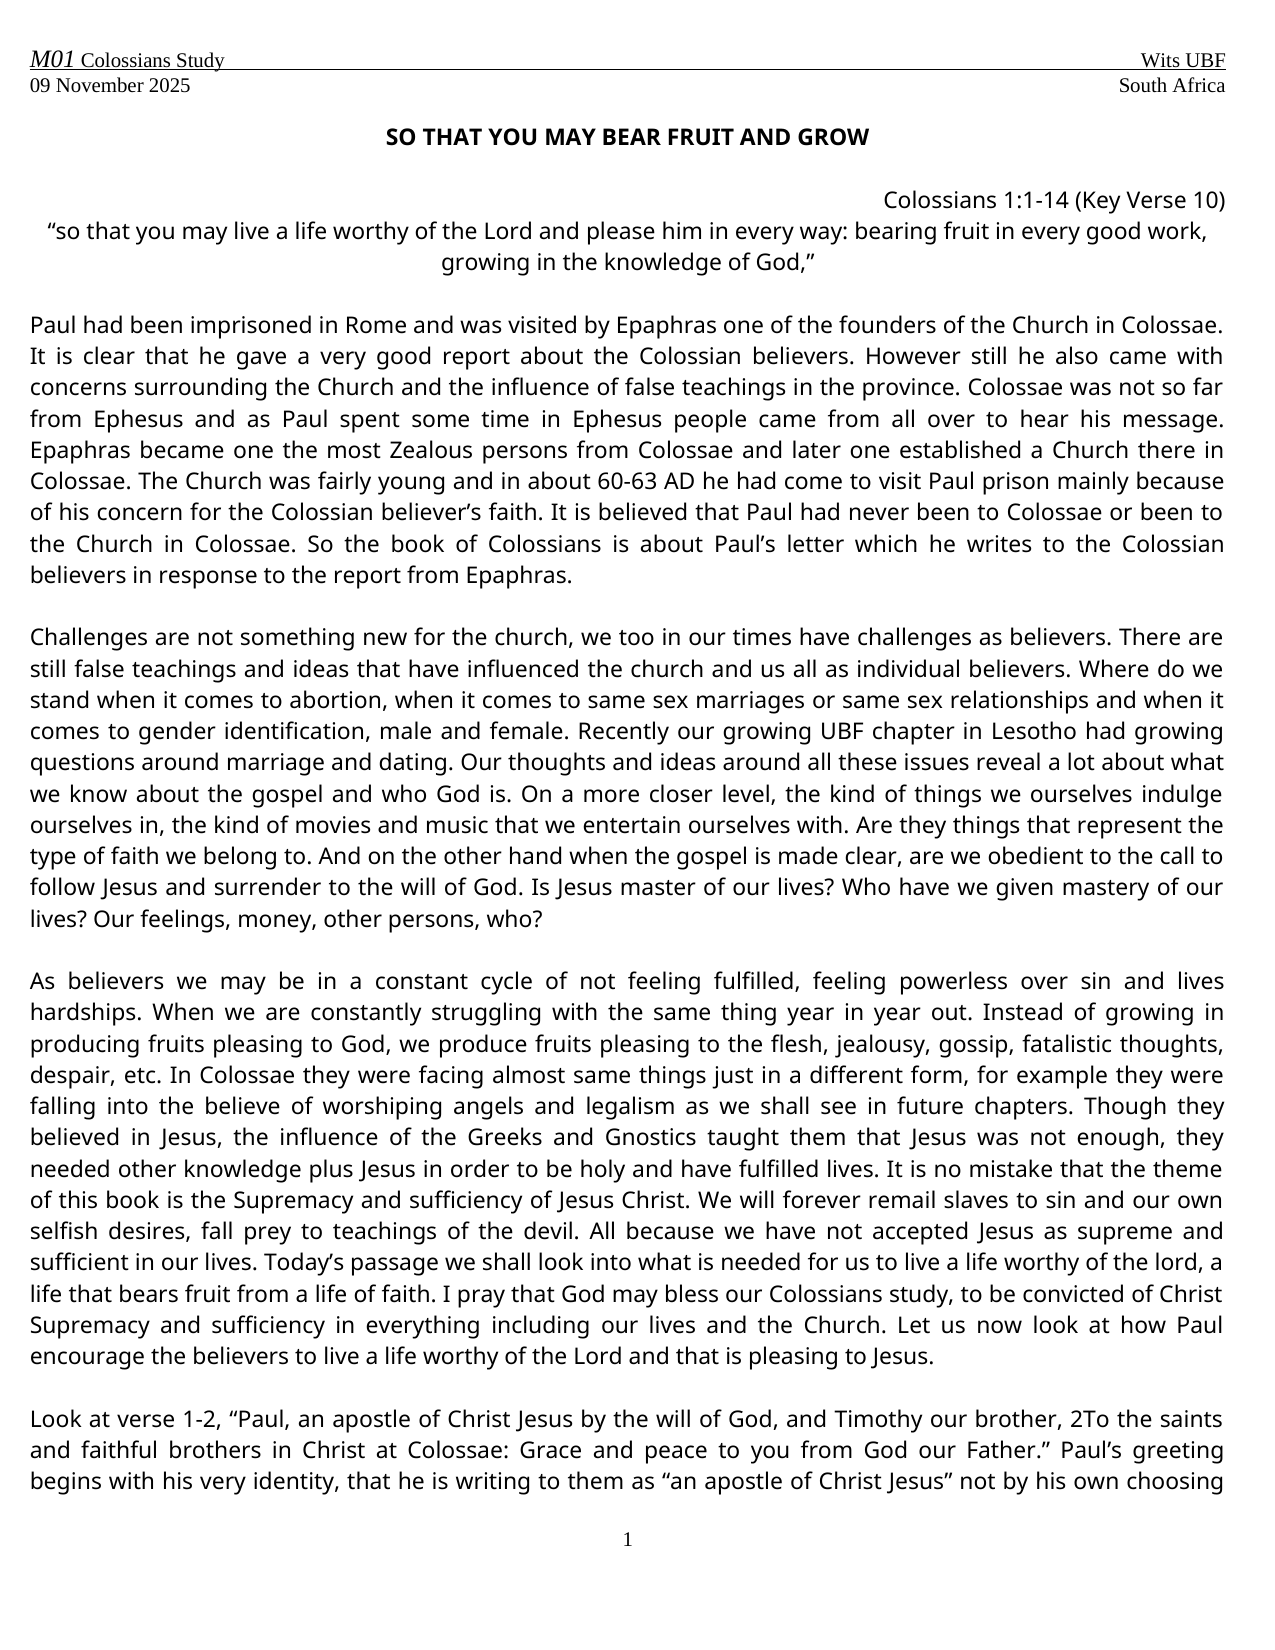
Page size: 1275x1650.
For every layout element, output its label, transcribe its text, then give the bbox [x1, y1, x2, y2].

text “so that you may live a life worthy of the Lord and please him in every way: bearing fruit in every good work, growing in the knowledge of God,” [29, 215, 1226, 277]
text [29, 1402, 1226, 1496]
text As believers we may be in a constant cycle of not feeling fulfilled, feeling powerless over sin and lives hardships. When we are constantly struggling with the same thing year in year out. Instead of growing in producing fruits pleasing to God, we produce fruits pleasing to the flesh, jealousy, gossip, fatalistic thoughts, despair, etc. In Colossae they were facing almost same things just in a different form, for example they were falling into the believe of worshiping angels and legalism as we shall see in future chapters. Though they believed in Jesus, the influence of the Greeks and Gnostics taught them that Jesus was not enough, they needed other knowledge plus Jesus in order to be holy and have fulfilled lives. It is no mistake that the theme of this book is the Supremacy and sufficiency of Jesus Christ. We will forever remail slaves to sin and our own selfish desires, fall prey to teachings of the devil. All because we have not accepted Jesus as supreme and sufficient in our lives. Today’s passage we shall look into what is needed for us to live a life worthy of the lord, a life that bears fruit from a life of faith. I pray that God may bless our Colossians study, to be convicted of Christ Supremacy and sufficiency in everything including our lives and the Church. Let us now look at how Paul encourage the believers to live a life worthy of the Lord and that is pleasing to Jesus. [29, 965, 1226, 1371]
text Paul had been imprisoned in Rome and was visited by Epaphras one of the founders of the Church in Colossae. It is clear that he gave a very good report about the Colossian believers. However still he also came with concerns surrounding the Church and the influence of false teachings in the province. Colossae was not so far from Ephesus and as Paul spent some time in Ephesus people came from all over to hear his message. Epaphras became one the most Zealous persons from Colossae and later one established a Church there in Colossae. The Church was fairly young and in about 60-63 AD he had come to visit Paul prison mainly because of his concern for the Colossian believer’s faith. It is believed that Paul had never been to Colossae or been to the Church in Colossae. So the book of Colossians is about Paul’s letter which he writes to the Colossian believers in response to the report from Epaphras. [29, 309, 1226, 590]
text Challenges are not something new for the church, we too in our times have challenges as believers. There are still false teachings and ideas that have influenced the church and us all as individual believers. Where do we stand when it comes to abortion, when it comes to same sex marriages or same sex relationships and when it comes to gender identification, male and female. Recently our growing UBF chapter in Lesotho had growing questions around marriage and dating. Our thoughts and ideas around all these issues reveal a lot about what we know about the gospel and who God is. On a more closer level, the kind of things we ourselves indulge ourselves in, the kind of movies and music that we entertain ourselves with. Are they things that represent the type of faith we belong to. And on the other hand when the gospel is made clear, are we obedient to the call to follow Jesus and surrender to the will of God. Is Jesus master of our lives? Who have we given mastery of our lives? Our feelings, money, other persons, who? [29, 621, 1226, 934]
text SO THAT YOU MAY BEAR FRUIT AND GROW [29, 121, 1226, 152]
text Colossians 1:1-14 (Key Verse 10) [29, 184, 1226, 215]
